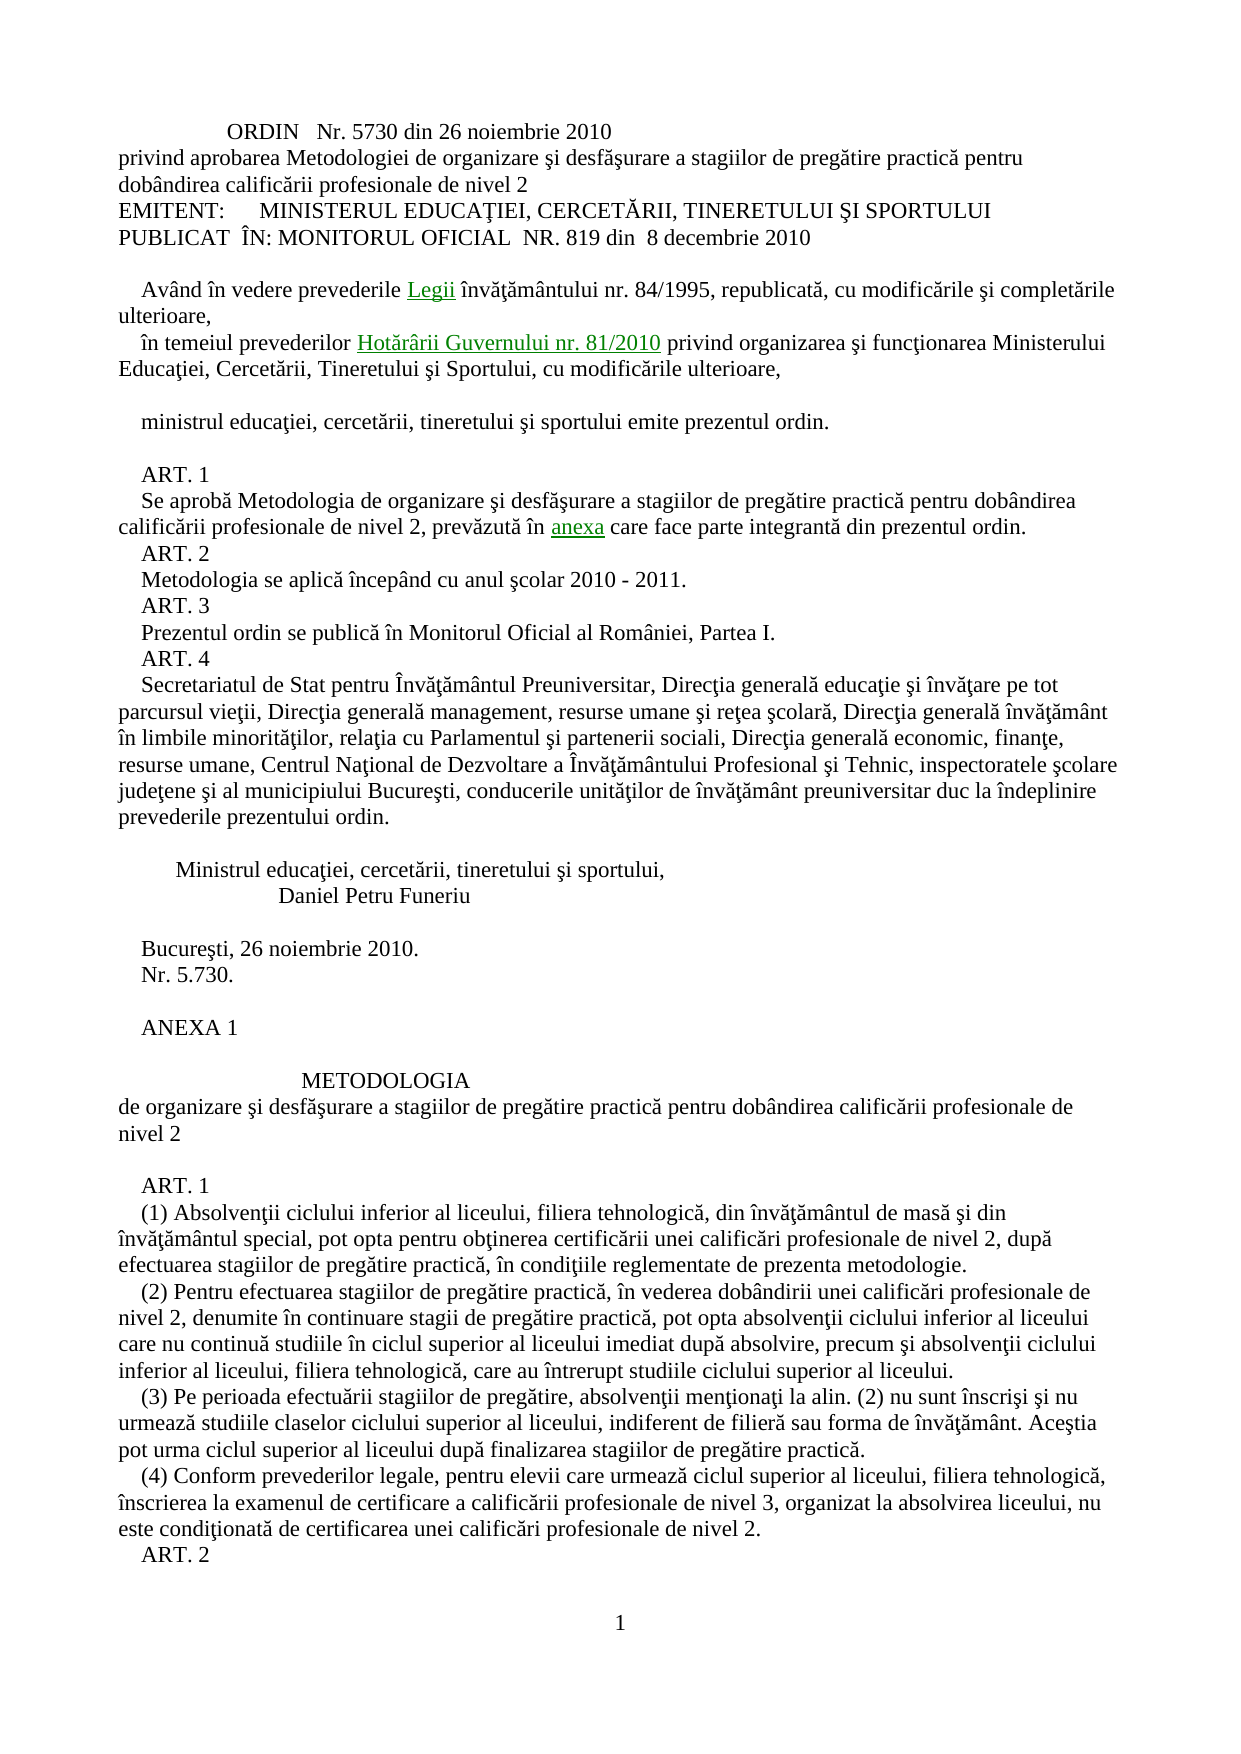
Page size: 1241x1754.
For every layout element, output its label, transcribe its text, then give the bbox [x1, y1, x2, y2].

text (2) Pentru efectuarea stagiilor de pregătire practică, în vederea dobândirii unei calificări profesionale de nivel 2, denumite în continuare stagii de pregătire practică, pot opta absolvenţii ciclului inferior al liceului care nu continuă studiile în ciclul superior al liceului imediat după absolvire, precum şi absolvenţii ciclului inferior al liceului, filiera tehnologică, care au întrerupt studiile ciclului superior al liceului. [118, 1278, 1122, 1383]
text ART. 2 [118, 1541, 1122, 1568]
text Nr. 5.730. [118, 961, 1122, 988]
text ORDIN Nr. 5730 din 26 noiembrie 2010 [118, 118, 1122, 144]
text Se aprobă Metodologia de organizare şi desfăşurare a stagiilor de pregătire practică pentru dobândirea calificării profesionale de nivel 2, prevăzută în anexa care face parte integrantă din prezentul ordin. [118, 487, 1122, 540]
text Având în vedere prevederile Legii învăţământului nr. 84/1995, republicată, cu modificările şi completările ulterioare, [118, 276, 1122, 329]
text ART. 1 [118, 461, 1122, 487]
text ART. 3 [118, 592, 1122, 619]
text privind aprobarea Metodologiei de organizare şi desfăşurare a stagiilor de pregătire practică pentru dobândirea calificării profesionale de nivel 2 [118, 144, 1122, 197]
text ART. 1 [118, 1172, 1122, 1199]
text ministrul educaţiei, cercetării, tineretului şi sportului emite prezentul ordin. [118, 408, 1122, 434]
text de organizare şi desfăşurare a stagiilor de pregătire practică pentru dobândirea calificării profesionale de nivel 2 [118, 1093, 1122, 1146]
text PUBLICAT ÎN: MONITORUL OFICIAL NR. 819 din 8 decembrie 2010 [118, 223, 1122, 250]
text METODOLOGIA [118, 1067, 1122, 1093]
text în temeiul prevederilor Hotărârii Guvernului nr. 81/2010 privind organizarea şi funcţionarea Ministerului Educaţiei, Cercetării, Tineretului şi Sportului, cu modificările ulterioare, [118, 329, 1122, 382]
text Bucureşti, 26 noiembrie 2010. [118, 935, 1122, 961]
text Ministrul educaţiei, cercetării, tineretului şi sportului, [118, 856, 1122, 882]
text (4) Conform prevederilor legale, pentru elevii care urmează ciclul superior al liceului, filiera tehnologică, înscrierea la examenul de certificare a calificării profesionale de nivel 3, organizat la absolvirea liceului, nu este condiţionată de certificarea unei calificări profesionale de nivel 2. [118, 1462, 1122, 1541]
text ART. 4 [118, 645, 1122, 672]
text (1) Absolvenţii ciclului inferior al liceului, filiera tehnologică, din învăţământul de masă şi din învăţământul special, pot opta pentru obţinerea certificării unei calificări profesionale de nivel 2, după efectuarea stagiilor de pregătire practică, în condiţiile reglementate de prezenta metodologie. [118, 1199, 1122, 1278]
text Metodologia se aplică începând cu anul şcolar 2010 - 2011. [118, 566, 1122, 592]
text Secretariatul de Stat pentru Învăţământul Preuniversitar, Direcţia generală educaţie şi învăţare pe tot parcursul vieţii, Direcţia generală management, resurse umane şi reţea şcolară, Direcţia generală învăţământ în limbile minorităţilor, relaţia cu Parlamentul şi partenerii sociali, Direcţia generală economic, finanţe, resurse umane, Centrul Naţional de Dezvoltare a Învăţământului Profesional şi Tehnic, inspectoratele şcolare judeţene şi al municipiului Bucureşti, conducerile unităţilor de învăţământ preuniversitar duc la îndeplinire prevederile prezentului ordin. [118, 672, 1122, 830]
text Daniel Petru Funeriu [118, 882, 1122, 909]
text (3) Pe perioada efectuării stagiilor de pregătire, absolvenţii menţionaţi la alin. (2) nu sunt înscrişi şi nu urmează studiile claselor ciclului superior al liceului, indiferent de filieră sau forma de învăţământ. Aceştia pot urma ciclul superior al liceului după finalizarea stagiilor de pregătire practică. [118, 1383, 1122, 1462]
text EMITENT: MINISTERUL EDUCAŢIEI, CERCETĂRII, TINERETULUI ŞI SPORTULUI [118, 197, 1122, 223]
text ANEXA 1 [118, 1014, 1122, 1041]
text ART. 2 [118, 540, 1122, 566]
text Prezentul ordin se publică în Monitorul Oficial al României, Partea I. [118, 619, 1122, 645]
